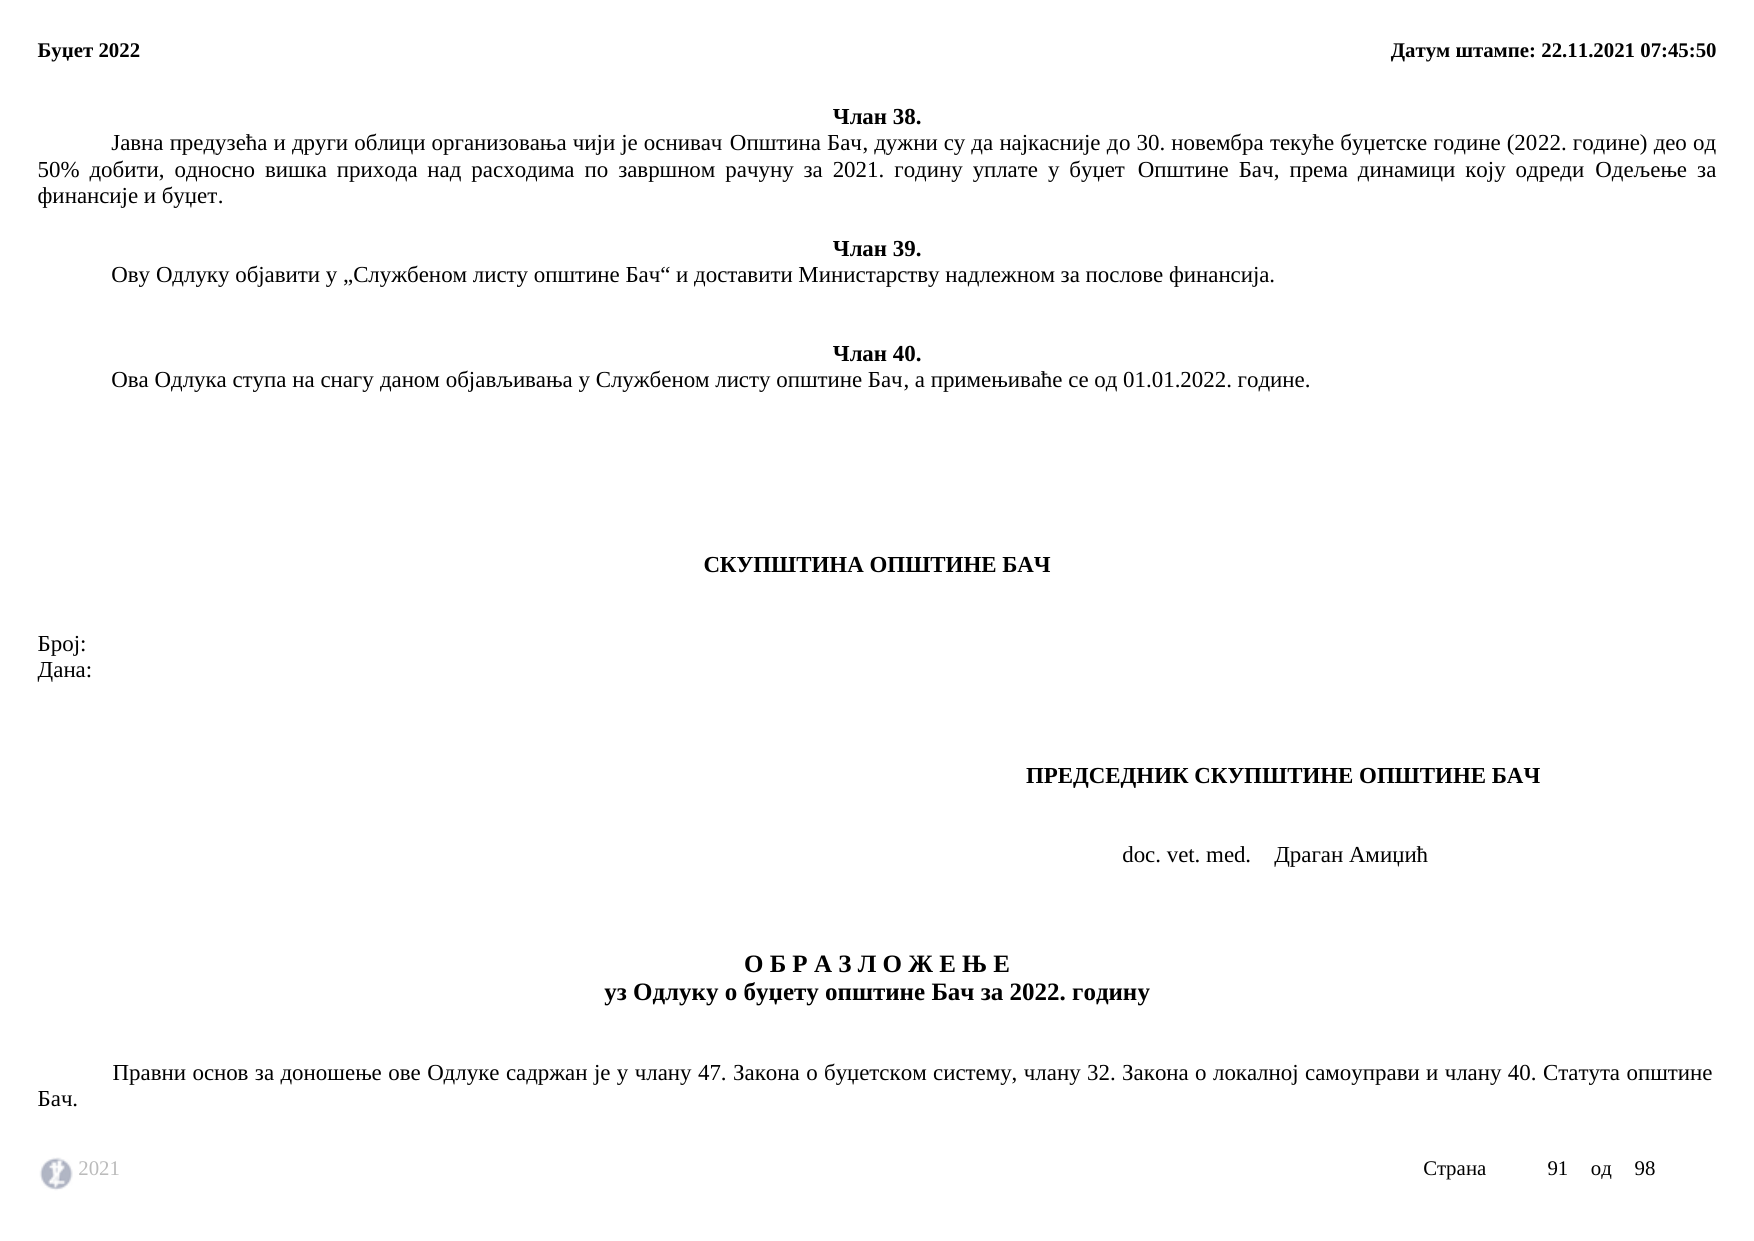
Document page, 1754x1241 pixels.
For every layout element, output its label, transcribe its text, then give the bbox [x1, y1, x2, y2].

text ПРЕДСЕДНИК СКУПШТИНЕ ОПШТИНЕ БАЧ [850, 762, 1716, 788]
text Дана: [37, 656, 1716, 683]
text Јавна предузећа и други облици организовања чији је оснивач Општина Бач, дужни су да најкасније до 30. новембра текуће буџетске године (2022. године) део од 50% добити, односно вишка прихода над расходима по завршном рачуну за 2021. годину уплате у буџет Општине Бач, према динамици коју одреди Одељење за финансије и буџет. [37, 129, 1716, 208]
picture [37, 1155, 76, 1194]
text Правни основ за доношење ове Одлуке садржан је у члану 47. Закона о буџетском систему, члану 32. Закона о локалној самоуправи и члану 40. Статута општине Бач. [37, 1059, 1716, 1112]
text Члан 40. [37, 340, 1716, 367]
text Члан 39. [37, 235, 1716, 261]
text Члан 38. [37, 103, 1716, 129]
text уз Одлуку о буџету општине Бач за 2022. годину [37, 977, 1716, 1006]
text Број: [37, 630, 1716, 656]
text Ову Одлуку објавити у „Службеном листу општине Бач“ и доставити Министарству надлежном за послове финансија. [37, 261, 1716, 287]
text О Б Р А З Л О Ж Е Њ Е [37, 949, 1716, 977]
text doc. vet. med. Драган Амиџић [37, 841, 1716, 867]
text СКУПШТИНА ОПШТИНЕ БАЧ [37, 551, 1716, 577]
text Ова Одлука ступа на снагу даном објављивања у Службеном листу општине Бач, а примењиваће се од 01.01.2022. године. [37, 367, 1716, 393]
